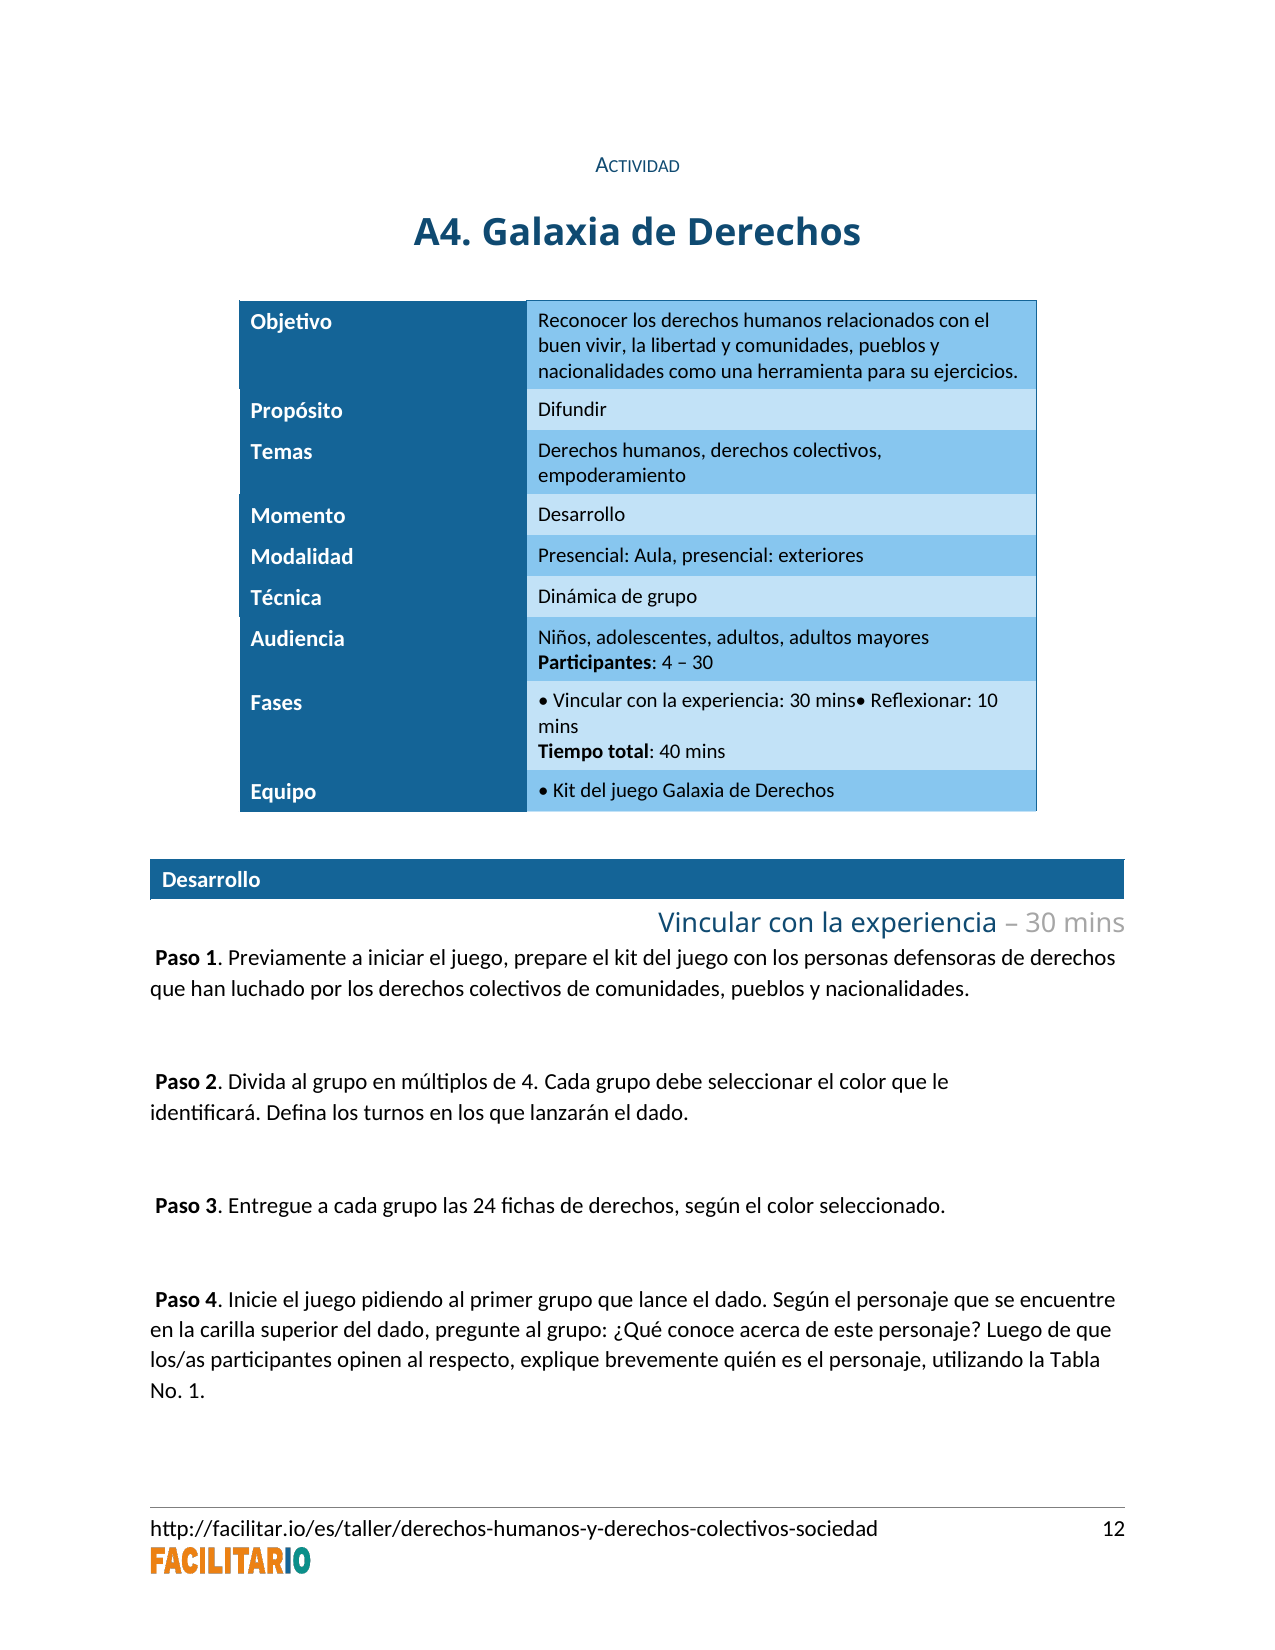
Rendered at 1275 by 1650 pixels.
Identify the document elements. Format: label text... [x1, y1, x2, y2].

table_cell Equipo [240, 771, 526, 811]
table_cell • Kit del juego Galaxia de Derechos [527, 770, 1036, 811]
table_cell Momento [240, 495, 526, 535]
text Paso 2. Divida al grupo en múltiplos de 4. Cada grupo debe seleccionar el color que le identificará. Defina los turnos en los que lanzarán el dado. [150, 1067, 1125, 1126]
table_cell Niños, adolescentes, adultos, adultos mayores Participantes: 4 – 30 [527, 617, 1036, 681]
text Paso 3. Entregue a cada grupo las 24 fichas de derechos, según el color seleccionado. [150, 1191, 1125, 1219]
table_cell Técnica [240, 577, 526, 617]
text Actividad [150, 150, 1125, 178]
picture [145, 1544, 315, 1576]
table_cell Dinámica de grupo [527, 576, 1036, 617]
table_header Reconocer los derechos humanos relacionados con el buen vivir, la libertad y comunidades, pueblos y nacionalidades como una herramienta para su ejercicios. [527, 301, 1036, 389]
text Paso 1. Previamente a iniciar el juego, prepare el kit del juego con los personas defensoras de derechos que han luchado por los derechos colectivos de comunidades, pueblos y nacionalidades. [150, 943, 1125, 1002]
table_cell Presencial: Aula, presencial: exteriores [527, 535, 1036, 576]
subtitle A4. Galaxia de Derechos [150, 205, 1125, 256]
table_cell Modalidad [240, 536, 526, 576]
table_cell Fases [240, 682, 526, 770]
table_header Desarrollo [151, 860, 1124, 899]
table_cell Audiencia [240, 618, 526, 681]
table_header Objetivo [240, 301, 526, 389]
text Paso 4. Inicie el juego pidiendo al primer grupo que lance el dado. Según el personaje que se encuentre en la carilla superior del dado, pregunte al grupo: ¿Qué conoce acerca de este personaje? Luego de que los/as participantes opinen al respecto, explique brevemente quién es el personaje, utilizando la Tabla No. 1. [150, 1285, 1125, 1404]
table_cell Temas [240, 431, 526, 494]
table_cell Derechos humanos, derechos colectivos, empoderamiento [527, 430, 1036, 494]
table_cell • Vincular con la experiencia: 30 mins Tiempo total: 40 mins [527, 681, 1036, 770]
table_cell Difundir [527, 389, 1036, 430]
subtitle Vincular con la experiencia – 30 mins [150, 904, 1125, 941]
table_cell Propósito [240, 390, 526, 430]
table_cell Desarrollo [527, 494, 1036, 535]
